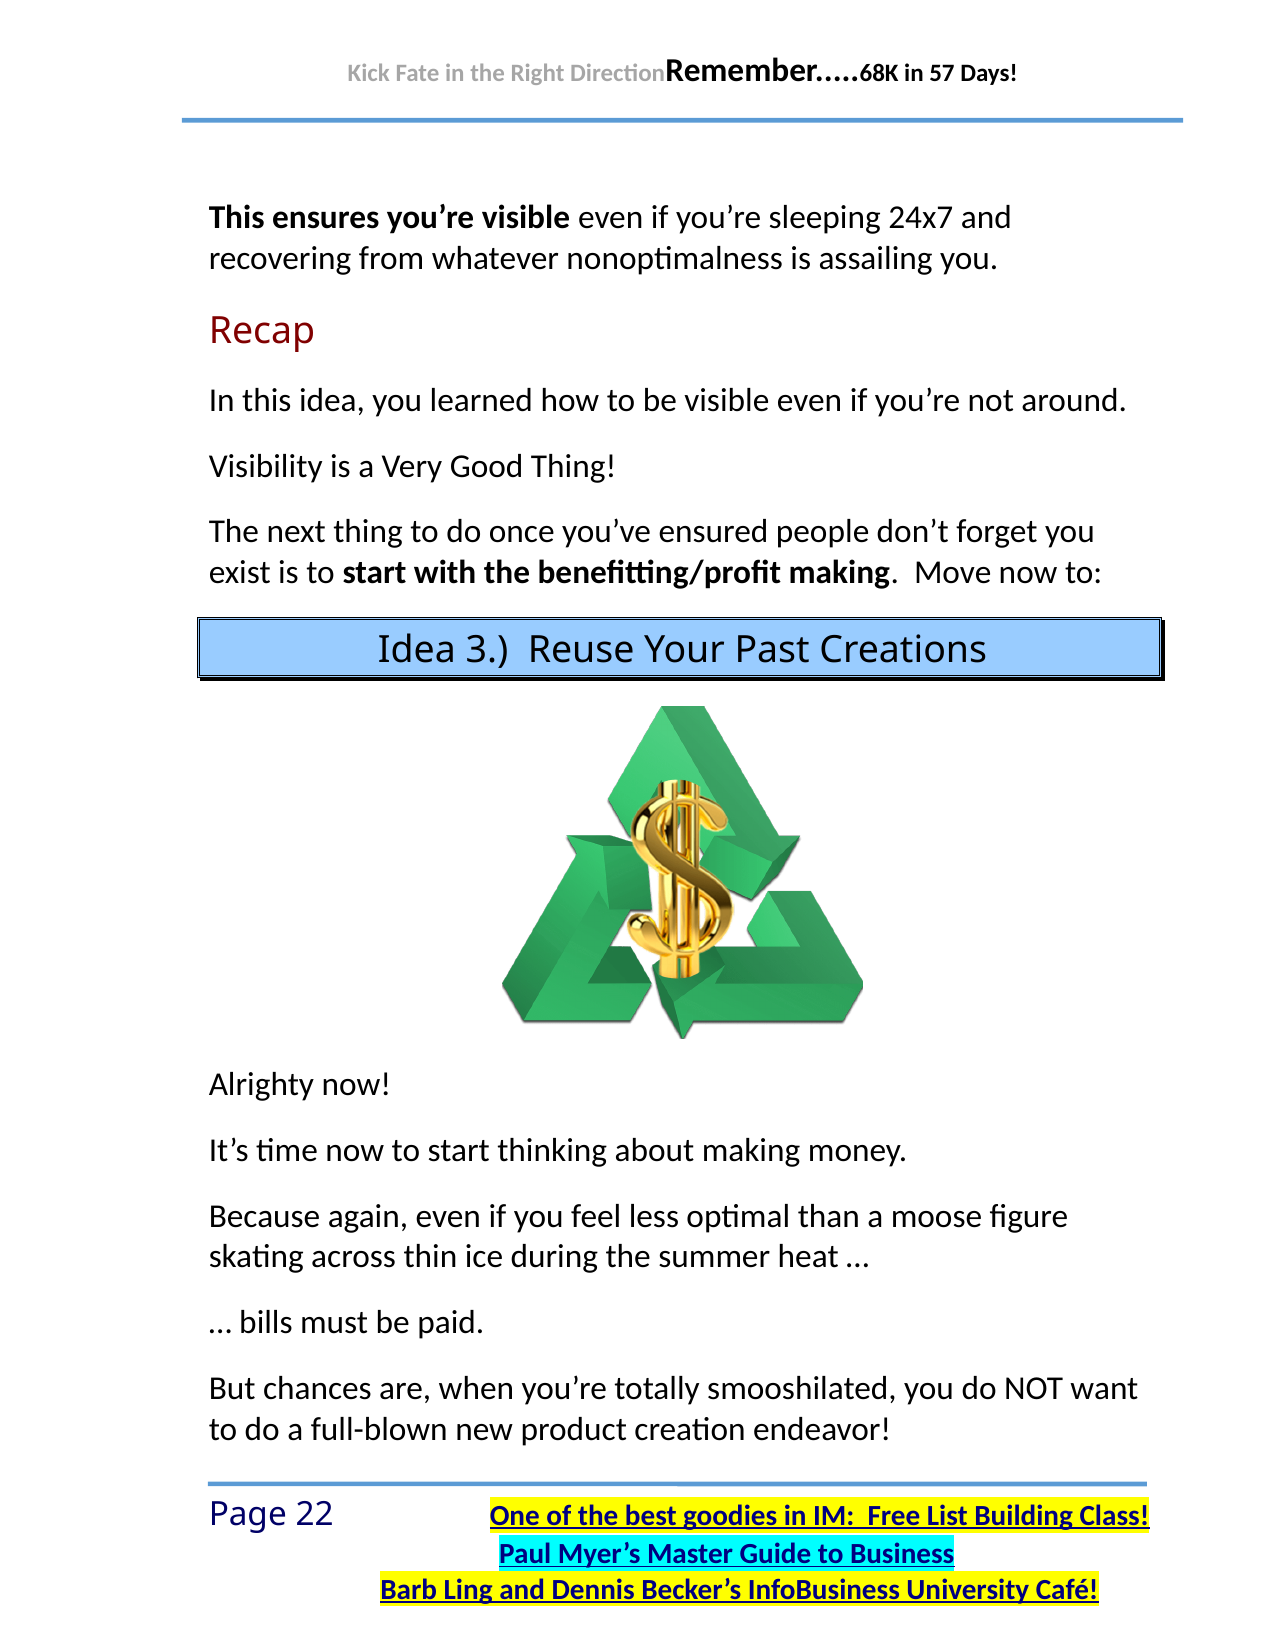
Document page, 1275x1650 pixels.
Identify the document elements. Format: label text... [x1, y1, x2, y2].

picture [502, 706, 863, 1039]
text This ensures you’re visible even if you’re sleeping 24x7 and recovering from whatever nonoptimalness is assailing you. [208, 196, 1156, 278]
text It’s time now to start thinking about making money. [208, 1129, 1156, 1170]
text The next thing to do once you’ve ensured people don’t forget you exist is to start with the benefitting/profit making. Move now to: [208, 510, 1156, 592]
text Visibility is a Very Good Thing! [208, 445, 1156, 485]
text Because again, even if you feel less optimal than a moose figure skating across thin ice during the summer heat … [208, 1195, 1156, 1276]
subtitle Recap [208, 303, 1156, 354]
text In this idea, you learned how to be visible even if you’re not around. [208, 379, 1156, 420]
text Alrighty now! [208, 1063, 1156, 1104]
text But chances are, when you’re totally smooshilated, you do NOT want to do a full-blown new product creation endeavor! [208, 1367, 1156, 1448]
subtitle Idea 3.) Reuse Your Past Creations [200, 620, 1159, 675]
text … bills must be paid. [208, 1301, 1156, 1342]
